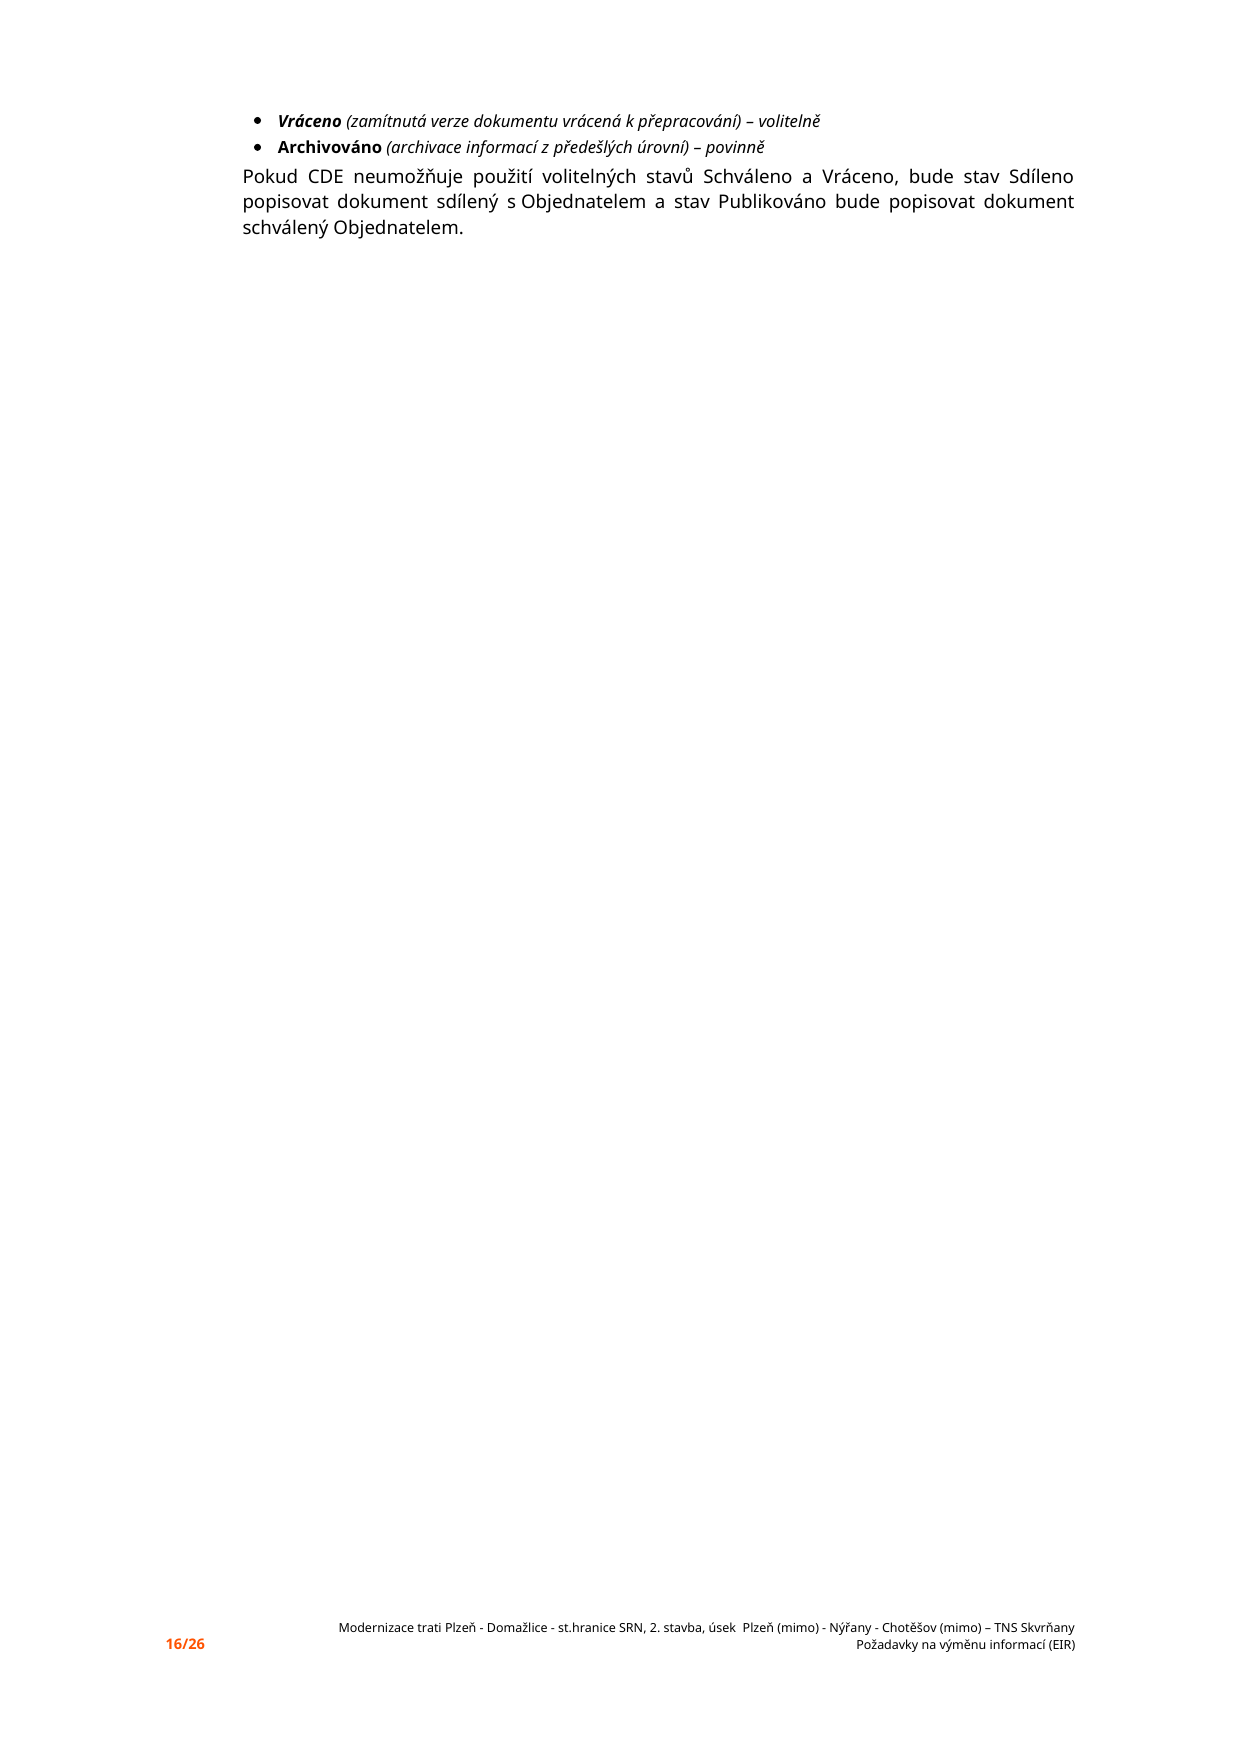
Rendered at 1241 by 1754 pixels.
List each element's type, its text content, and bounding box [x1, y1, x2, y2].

text Vráceno (zamítnutá verze dokumentu vrácená k přepracování) – volitelně [254, 109, 1075, 132]
text Archivováno (archivace informací z předešlých úrovní) – povinně [254, 136, 1075, 159]
list Pokud CDE neumožňuje použití volitelných stavů Schváleno a Vráceno, bude stav Sdíleno popisovat dokument sdílený s Objednatelem a stav Publikováno bude popisovat dokument schválený Objednatelem. [242, 163, 1075, 239]
